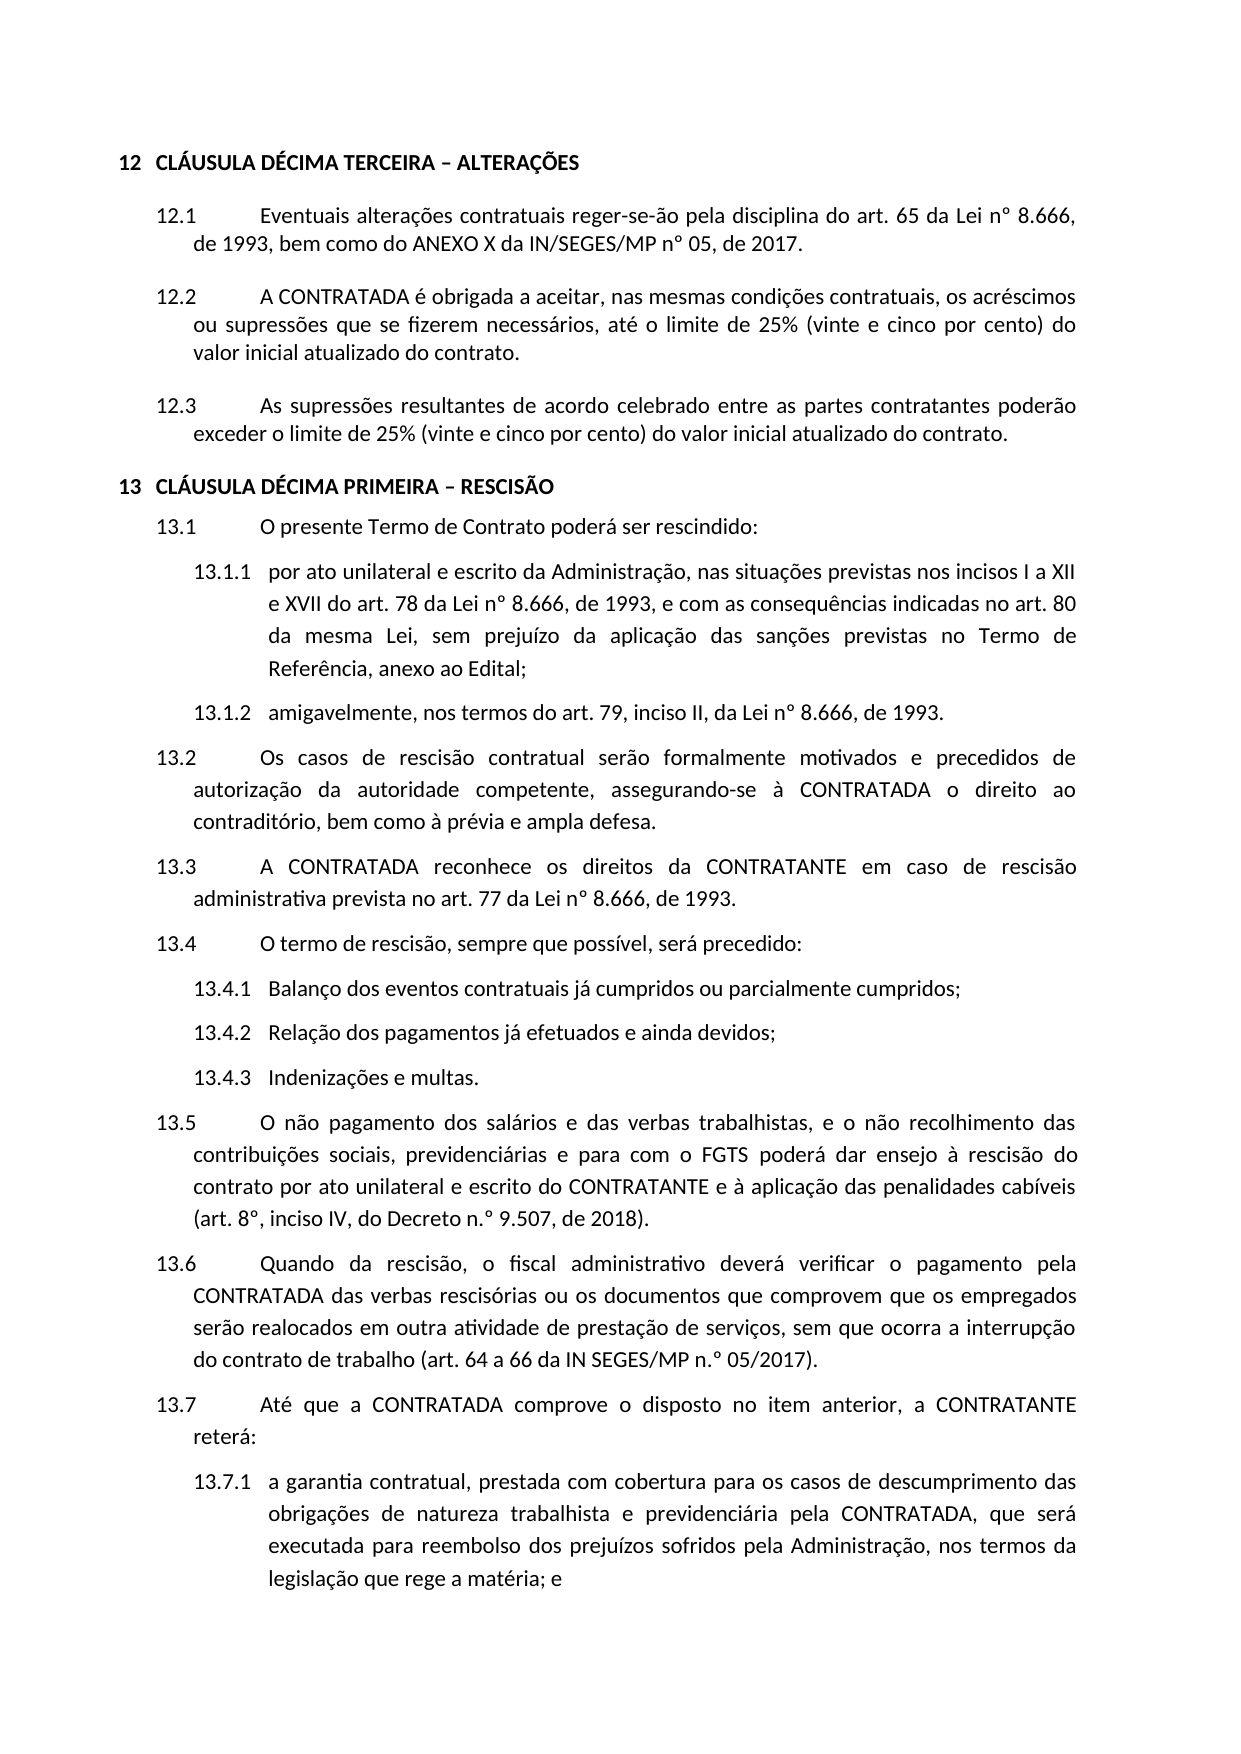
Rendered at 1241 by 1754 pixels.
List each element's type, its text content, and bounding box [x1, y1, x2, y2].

list Eventuais alterações contratuais reger-se-ão pela disciplina do art. 65 da Lei nº 8.666, de 1993, bem como do ANEXO X da IN/SEGES/MP nº 05, de 2017. [156, 201, 1078, 257]
list O presente Termo de Contrato poderá ser rescindido: [156, 512, 1078, 540]
list Relação dos pagamentos já efetuados e ainda devidos; [193, 1018, 1078, 1046]
list O não pagamento dos salários e das verbas trabalhistas, e o não recolhimento das contribuições sociais, previdenciárias e para com o FGTS poderá dar ensejo à rescisão do contrato por ato unilateral e escrito do CONTRATANTE e à aplicação das penalidades cabíveis (art. 8º, inciso IV, do Decreto n.º 9.507, de 2018). [156, 1108, 1078, 1232]
list Indenizações e multas. [193, 1063, 1078, 1091]
list Até que a CONTRATADA comprove o disposto no item anterior, a CONTRATANTE reterá: [156, 1390, 1078, 1450]
list CLÁUSULA DÉCIMA PRIMEIRA – RESCISÃO [118, 472, 1078, 500]
list a garantia contratual, prestada com cobertura para os casos de descumprimento das obrigações de natureza trabalhista e previdenciária pela CONTRATADA, que será executada para reembolso dos prejuízos sofridos pela Administração, nos termos da legislação que rege a matéria; e [193, 1467, 1078, 1592]
list por ato unilateral e escrito da Administração, nas situações previstas nos incisos I a XII e XVII do art. 78 da Lei nº 8.666, de 1993, e com as consequências indicadas no art. 80 da mesma Lei, sem prejuízo da aplicação das sanções previstas no Termo de Referência, anexo ao Edital; [193, 557, 1078, 682]
list O termo de rescisão, sempre que possível, será precedido: [156, 929, 1078, 957]
list CLÁUSULA DÉCIMA TERCEIRA – ALTERAÇÕES [118, 148, 1078, 176]
list Balanço dos eventos contratuais já cumpridos ou parcialmente cumpridos; [193, 974, 1078, 1002]
list amigavelmente, nos termos do art. 79, inciso II, da Lei nº 8.666, de 1993. [193, 698, 1078, 726]
list Quando da rescisão, o fiscal administrativo deverá verificar o pagamento pela CONTRATADA das verbas rescisórias ou os documentos que comprovem que os empregados serão realocados em outra atividade de prestação de serviços, sem que ocorra a interrupção do contrato de trabalho (art. 64 a 66 da IN SEGES/MP n.º 05/2017). [156, 1249, 1078, 1373]
list Os casos de rescisão contratual serão formalmente motivados e precedidos de autorização da autoridade competente, assegurando-se à CONTRATADA o direito ao contraditório, bem como à prévia e ampla defesa. [156, 743, 1078, 835]
list A CONTRATADA reconhece os direitos da CONTRATANTE em caso de rescisão administrativa prevista no art. 77 da Lei nº 8.666, de 1993. [156, 852, 1078, 912]
list A CONTRATADA é obrigada a aceitar, nas mesmas condições contratuais, os acréscimos ou supressões que se fizerem necessários, até o limite de 25% (vinte e cinco por cento) do valor inicial atualizado do contrato. [156, 282, 1078, 366]
list As supressões resultantes de acordo celebrado entre as partes contratantes poderão exceder o limite de 25% (vinte e cinco por cento) do valor inicial atualizado do contrato. [156, 391, 1078, 447]
